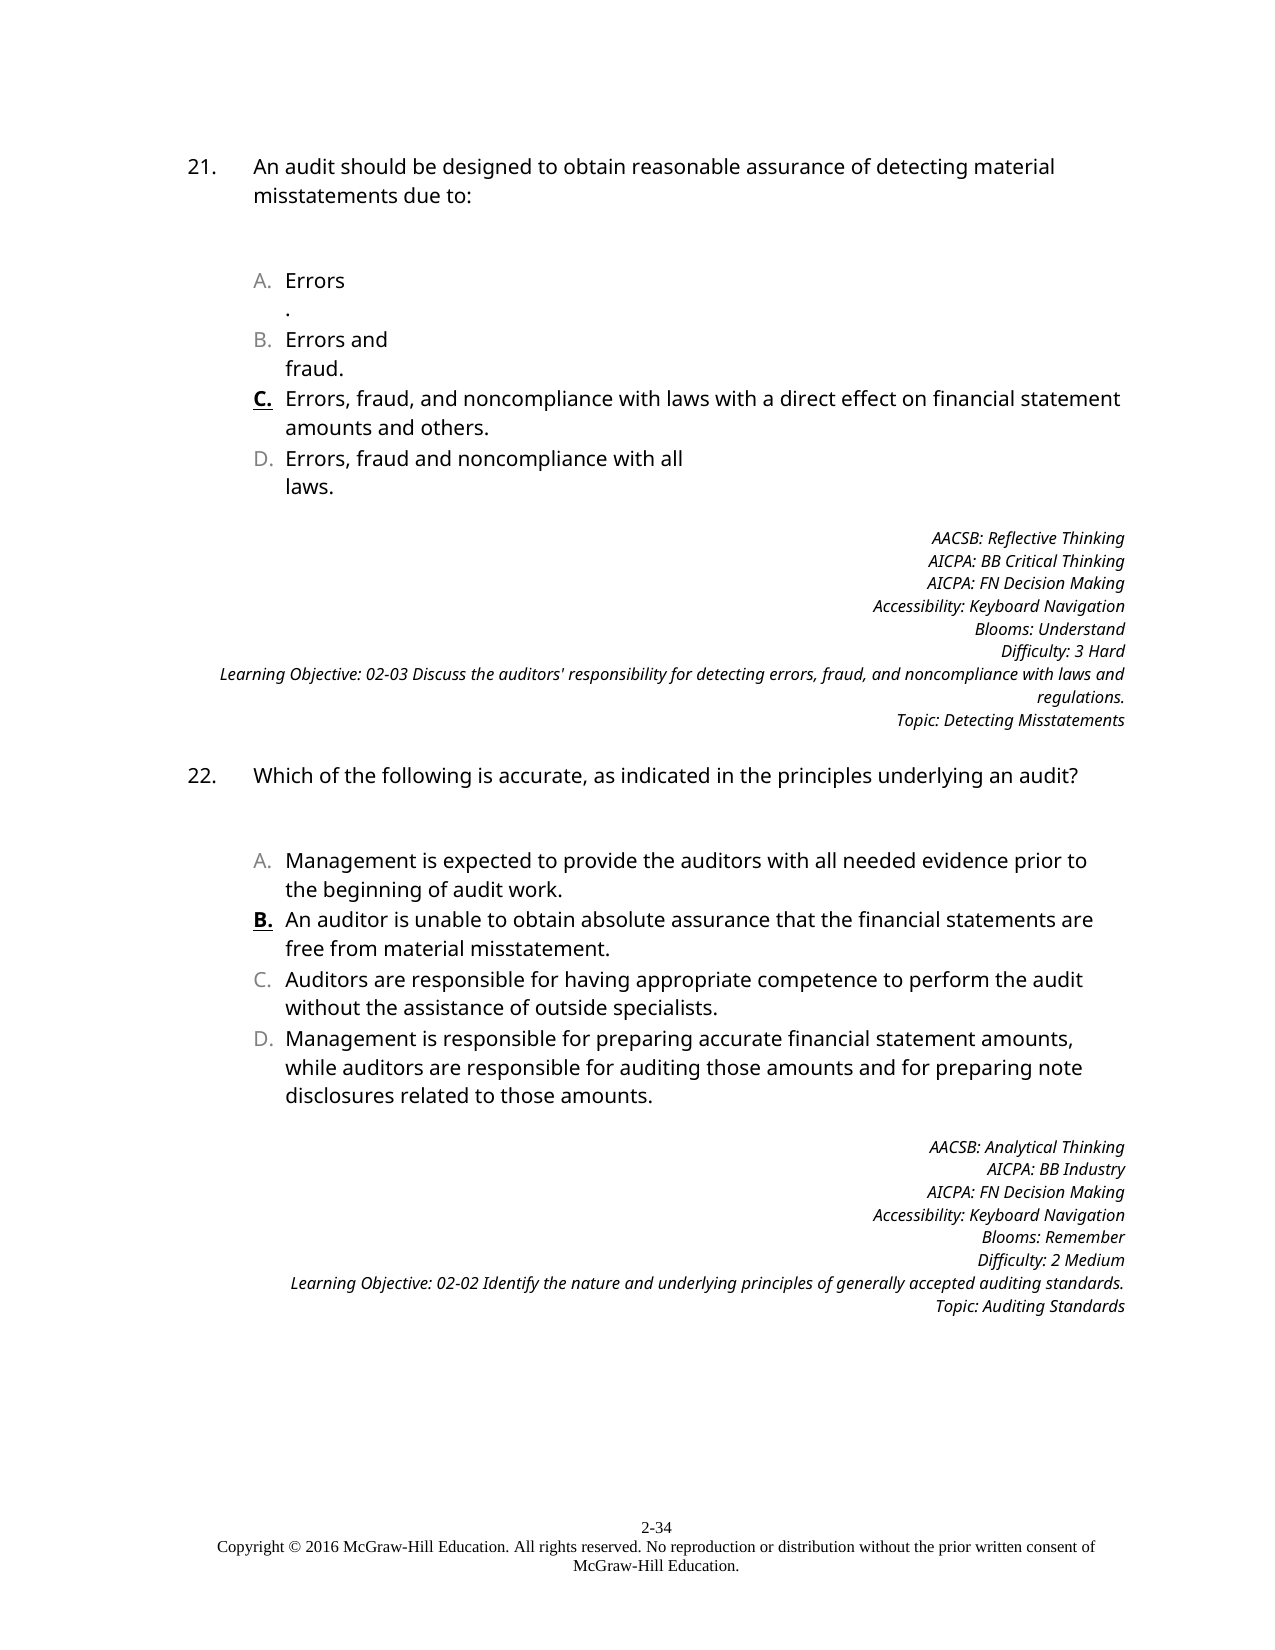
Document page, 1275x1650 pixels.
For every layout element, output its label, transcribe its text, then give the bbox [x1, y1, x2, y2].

table_header AACSB: Reflective Thinking AICPA: BB Critical Thinking AICPA: FN Decision Making Accessibility: Keyboard Navigation Blooms: Understand Difficulty: 3 Hard Learning Objective: 02-03 Discuss the auditors' responsibility for detecting errors, fraud, and noncompliance with laws and regulations. Topic: Detecting Misstatements [188, 526, 1125, 759]
table_header AACSB: Analytical Thinking AICPA: BB Industry AICPA: FN Decision Making Accessibility: Keyboard Navigation Blooms: Remember Difficulty: 2 Medium Learning Objective: 02-02 Identify the nature and underlying principles of generally accepted auditing standards. Topic: Auditing Standards [188, 1135, 1125, 1345]
table_header 22. [188, 761, 253, 1110]
table_header 21. [188, 153, 253, 501]
table_header An audit should be designed to obtain reasonable assurance of detecting material misstatements due to: [253, 153, 1125, 501]
table_header Which of the following is accurate, as indicated in the principles underlying an audit? [253, 761, 1125, 1110]
